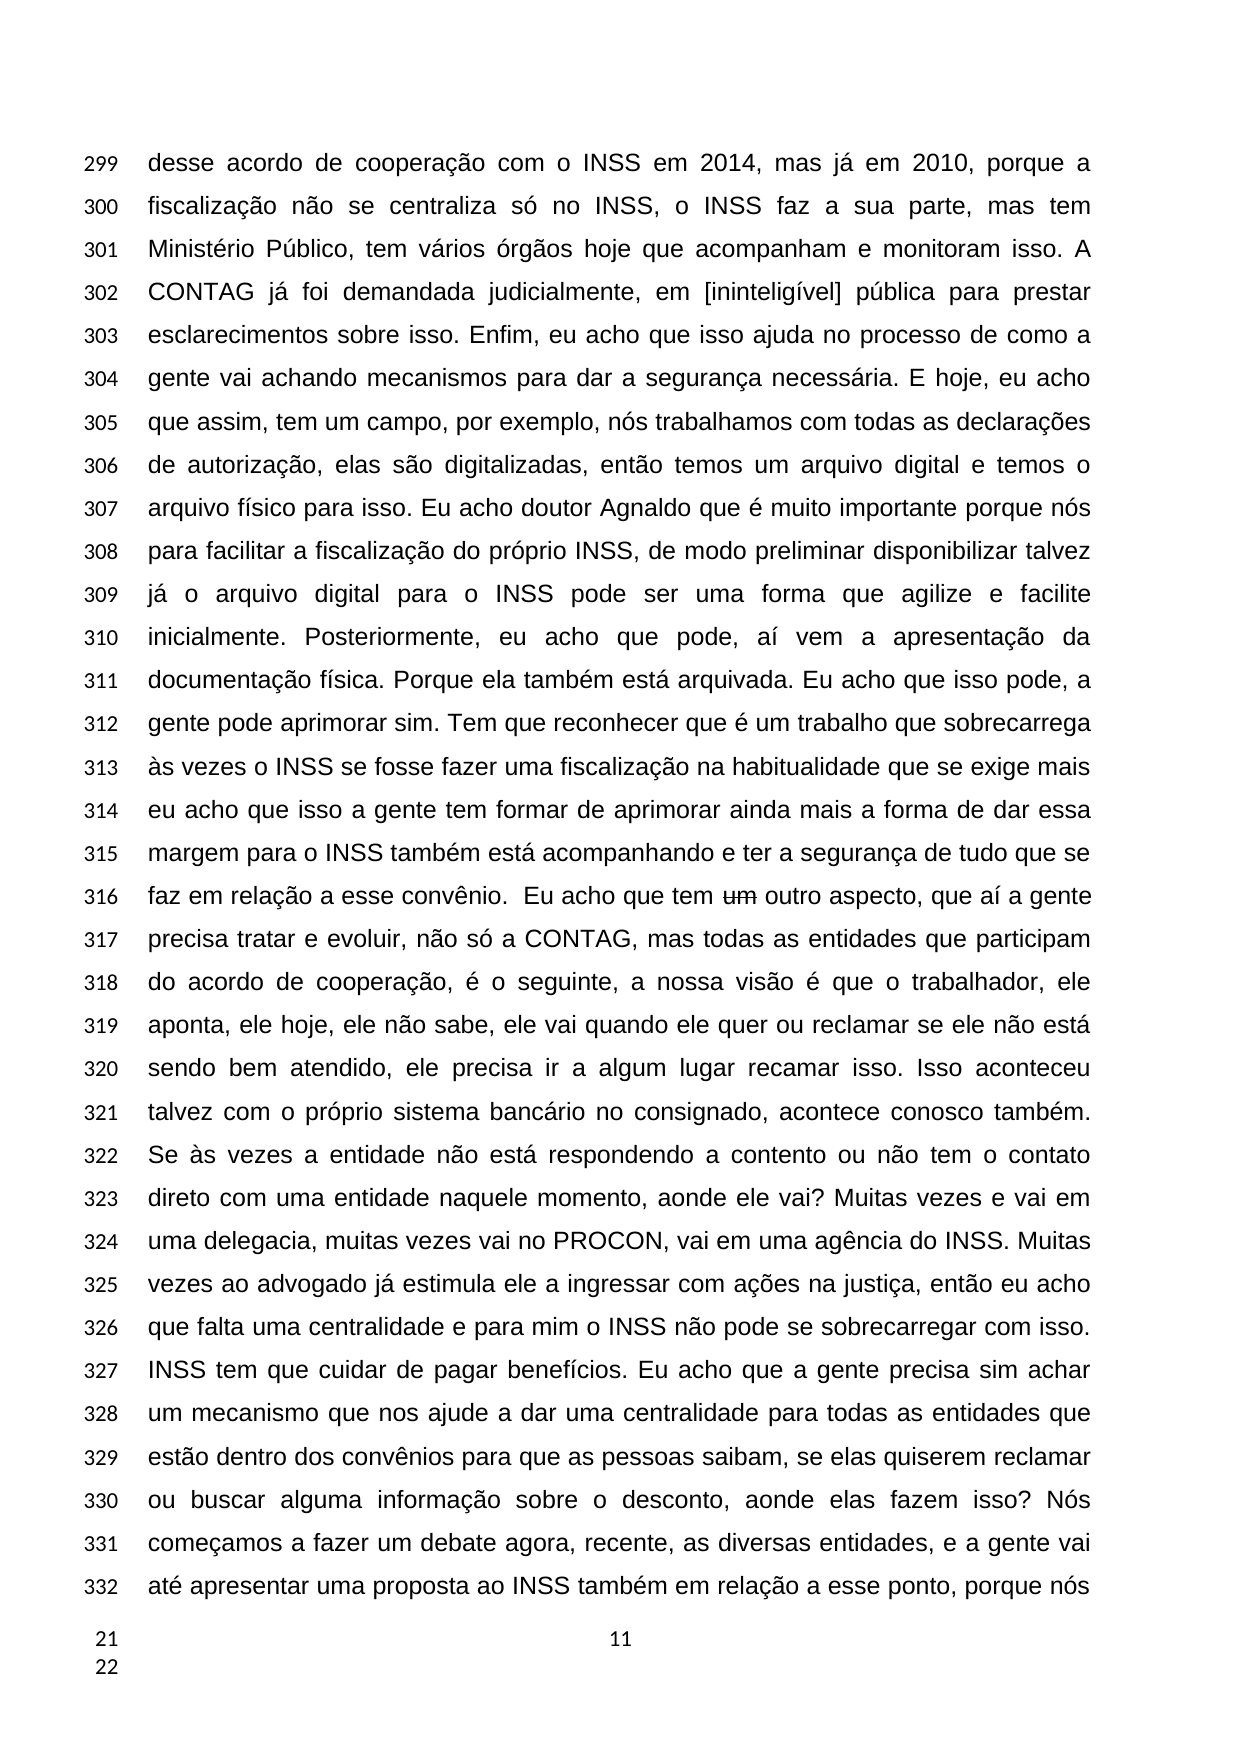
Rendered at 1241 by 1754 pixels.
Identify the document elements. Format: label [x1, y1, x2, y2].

text [148, 148, 1092, 1599]
